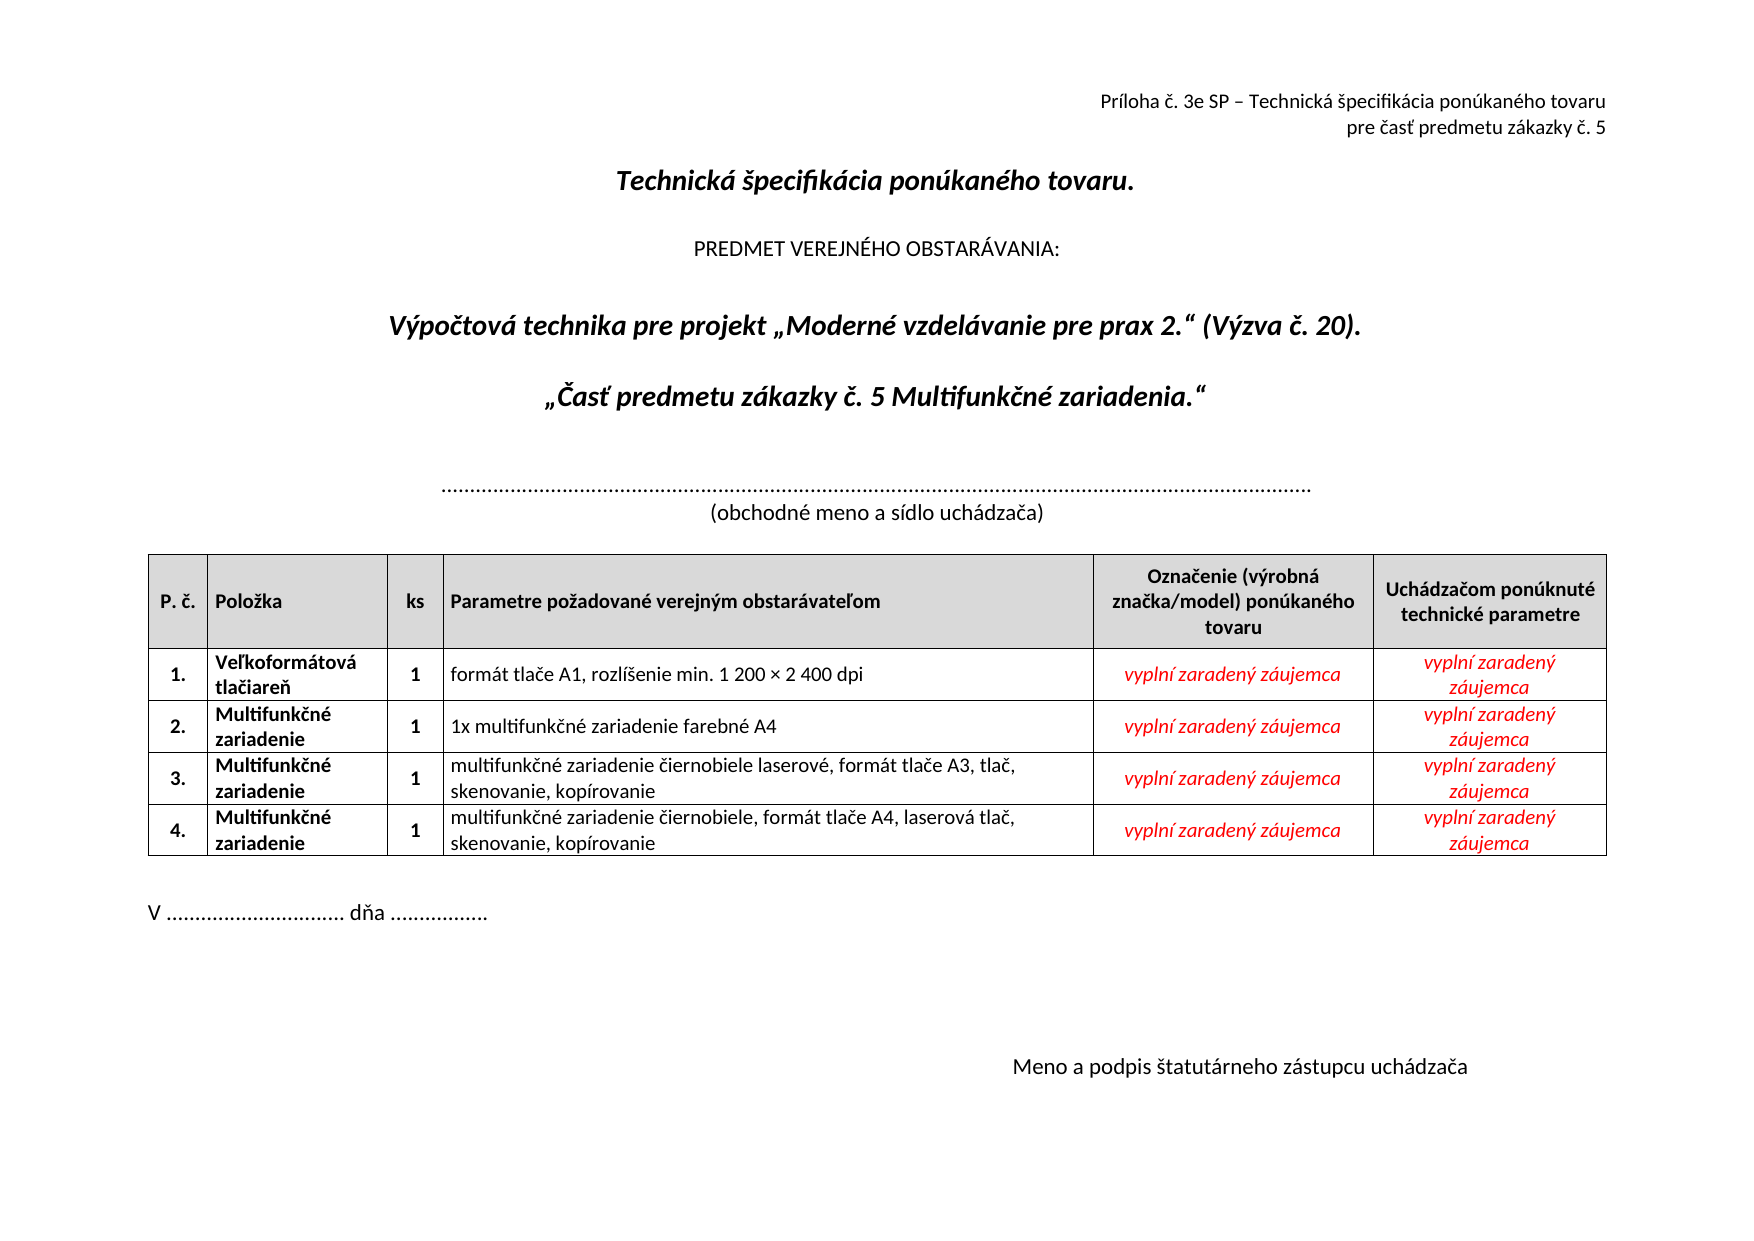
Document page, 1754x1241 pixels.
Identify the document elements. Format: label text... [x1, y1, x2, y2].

table_header Označenie (výrobná značka/model) ponúkaného tovaru [1094, 555, 1373, 648]
text Výpočtová technika pre projekt „Moderné vzdelávanie pre prax 2.“ (Výzva č. 20). [148, 307, 1606, 343]
table_cell vyplní zaradený záujemca [1094, 805, 1373, 855]
text (obchodné meno a sídlo uchádzača) [148, 498, 1606, 526]
table_cell Multifunkčné zariadenie [208, 701, 387, 752]
text „Časť predmetu zákazky č. 5 Multifunkčné zariadenia.“ [148, 378, 1606, 414]
table_cell vyplní zaradený záujemca [1374, 753, 1606, 803]
table_cell 1 [388, 649, 443, 700]
table_cell vyplní zaradený záujemca [1094, 701, 1373, 752]
table_cell 2. [149, 701, 207, 752]
table_cell 1x multifunkčné zariadenie farebné A4 [444, 701, 1093, 752]
text predmet VEREJNÉHO OBSTARÁVANIA: [148, 234, 1606, 262]
table_header Položka [208, 555, 387, 648]
text ....................................................................................................................................................... [148, 470, 1606, 498]
table_header P. č. [149, 555, 207, 648]
table_header Parametre požadované verejným obstarávateľom [444, 555, 1093, 648]
table_cell multifunkčné zariadenie čiernobiele laserové, formát tlače A3, tlač, skenovanie, kopírovanie [444, 753, 1093, 803]
table_cell 1. [149, 649, 207, 700]
text V ............................... dňa ................. [148, 898, 1606, 926]
table_cell vyplní zaradený záujemca [1374, 805, 1606, 855]
table_cell vyplní zaradený záujemca [1374, 701, 1606, 752]
table_cell vyplní zaradený záujemca [1094, 753, 1373, 803]
table_cell Multifunkčné zariadenie [208, 753, 387, 803]
table_cell vyplní zaradený záujemca [1094, 649, 1373, 700]
text Meno a podpis štatutárneho zástupcu uchádzača [148, 1052, 1606, 1080]
text Technická špecifikácia ponúkaného tovaru. [148, 162, 1606, 198]
table_cell multifunkčné zariadenie čiernobiele, formát tlače A4, laserová tlač, skenovanie, kopírovanie [444, 805, 1093, 855]
table_cell vyplní zaradený záujemca [1374, 649, 1606, 700]
table_header ks [388, 555, 443, 648]
table_cell formát tlače A1, rozlíšenie min. 1 200 × 2 400 dpi [444, 649, 1093, 700]
table_cell Multifunkčné zariadenie [208, 805, 387, 855]
table_cell 4. [149, 805, 207, 855]
table_cell 1 [388, 753, 443, 803]
table_header Uchádzačom ponúknuté technické parametre [1374, 555, 1606, 648]
table_cell Veľkoformátová tlačiareň [208, 649, 387, 700]
table_cell 1 [388, 701, 443, 752]
table_cell 1 [388, 805, 443, 855]
table_cell 3. [149, 753, 207, 803]
